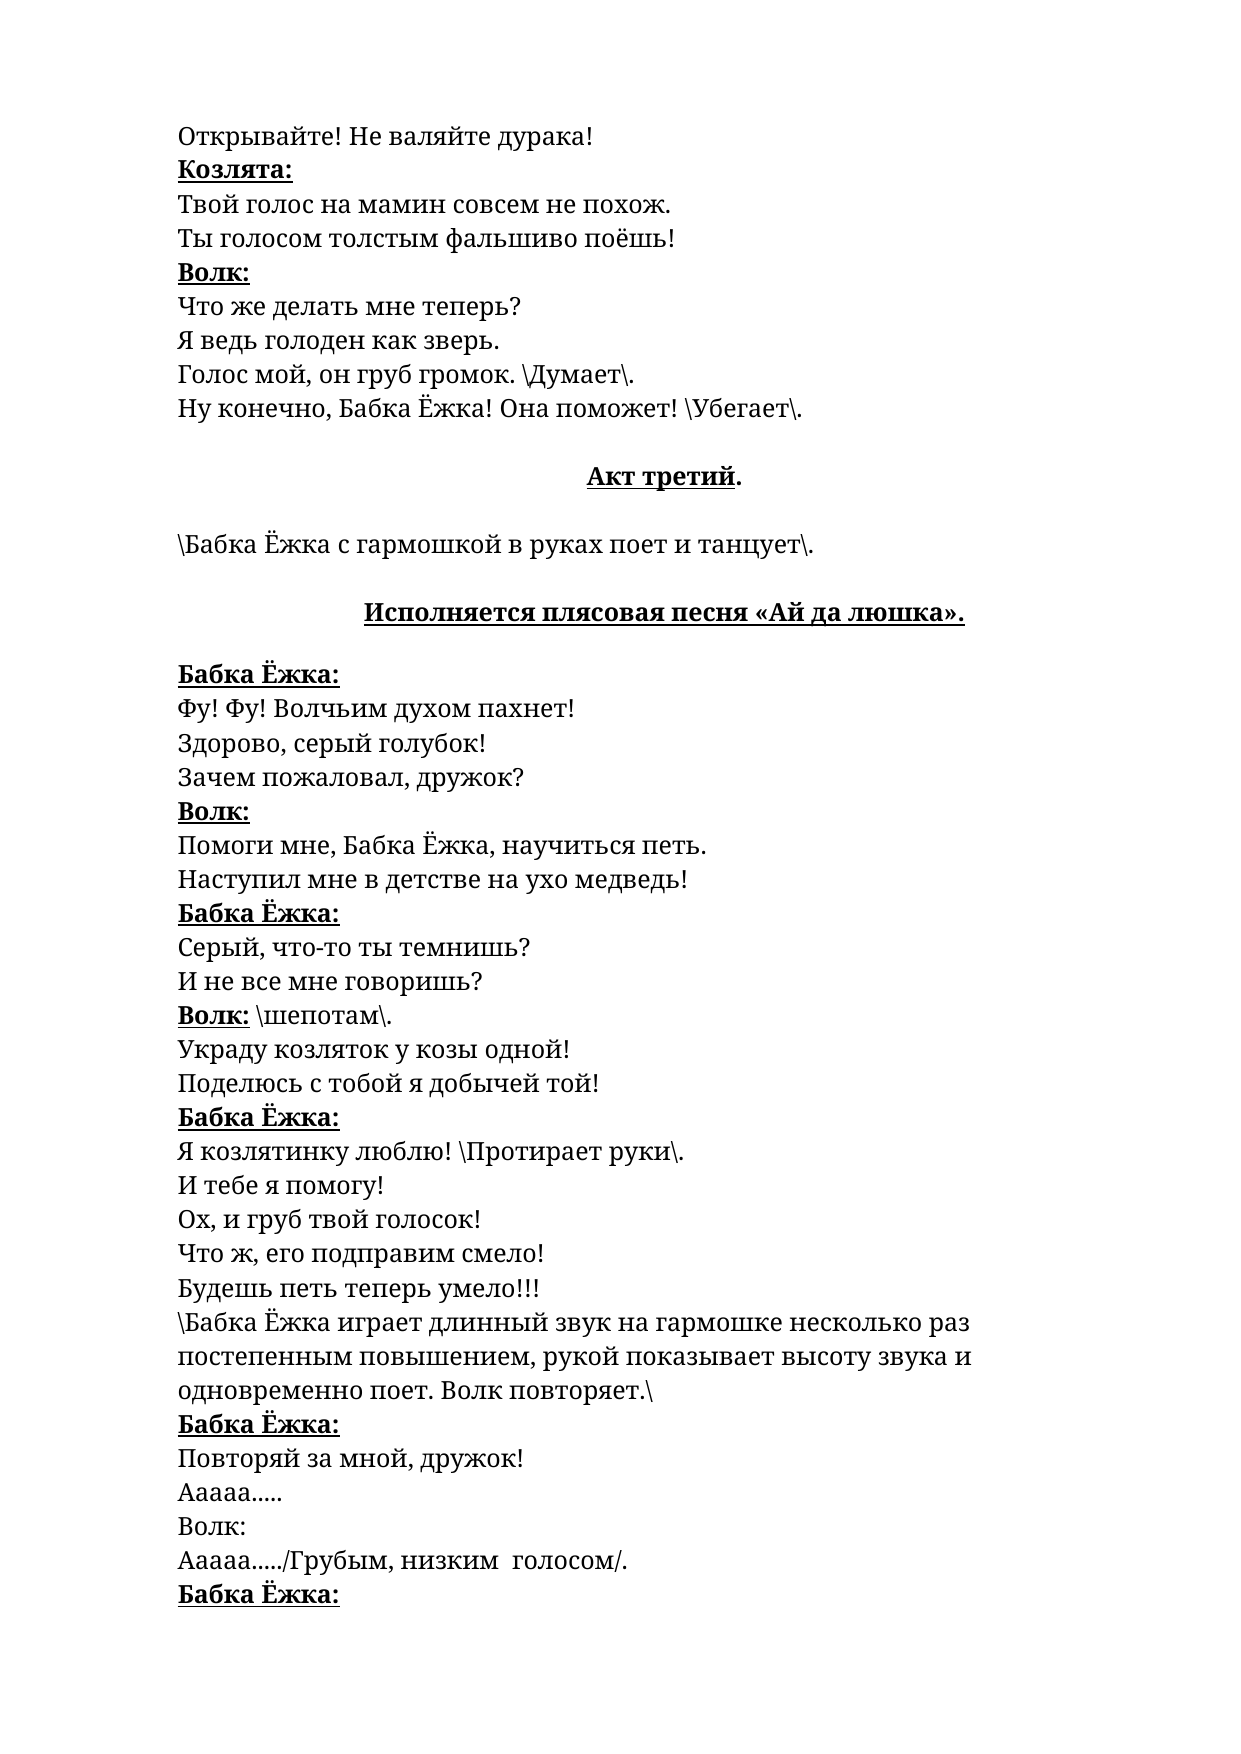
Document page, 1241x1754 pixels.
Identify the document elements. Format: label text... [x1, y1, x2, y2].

text Ох, и груб твой голосок! [177, 1202, 1152, 1236]
text Открывайте! Не валяйте дурака! [177, 118, 1152, 152]
text Фу! Фу! Волчьим духом пахнет! [177, 691, 1152, 725]
text И тебе я помогу! [177, 1168, 1152, 1202]
text Бабка Ёжка: [177, 1406, 1152, 1441]
text Волк: \шепотам\. [177, 998, 1152, 1032]
text Здорово, серый голубок! [177, 725, 1152, 759]
text Исполняется плясовая песня «Ай да люшка». [177, 595, 1152, 657]
text Я ведь голоден как зверь. [177, 322, 1152, 357]
text Бабка Ёжка: [177, 657, 1152, 691]
text Повторяй за мной, дружок! Ааааа..... Волк: [177, 1441, 1152, 1543]
text \Бабка Ёжка с гармошкой в руках поет и танцует\. [177, 527, 1152, 561]
text Бабка Ёжка: [177, 1100, 1152, 1134]
text Помоги мне, Бабка Ёжка, научиться петь. Наступил мне в детстве на ухо медведь! [177, 827, 1152, 896]
text Украду козляток у козы одной! [177, 1032, 1152, 1066]
text Что же делать мне теперь? [177, 288, 1152, 322]
text Голос мой, он груб громок. \Думает\. [177, 357, 1152, 391]
text Ааааа...../Грубым, низким голосом/. Бабка Ёжка: [177, 1543, 1152, 1611]
text Акт третий. [177, 459, 1152, 493]
text Зачем пожаловал, дружок? [177, 759, 1152, 793]
text Бабка Ёжка: [177, 896, 1152, 929]
text Твой голос на мамин совсем не похож. Ты голосом толстым фальшиво поёшь! Волк: [177, 186, 1152, 288]
text Серый, что-то ты темнишь? [177, 929, 1152, 964]
text Поделюсь с тобой я добычей той! [177, 1066, 1152, 1100]
text Что ж, его подправим смело! [177, 1236, 1152, 1270]
text Волк: [177, 793, 1152, 827]
text Я козлятинку люблю! \Протирает руки\. [177, 1134, 1152, 1168]
text И не все мне говоришь? [177, 964, 1152, 998]
text Будешь петь теперь умело!!! [177, 1270, 1152, 1304]
text \Бабка Ёжка играет длинный звук на гармошке несколько раз постепенным повышением, рукой показывает высоту звука и одновременно поет. Волк повторяет.\ [177, 1304, 1152, 1406]
text Козлята: [177, 152, 1152, 186]
text Ну конечно, Бабка Ёжка! Она поможет! \Убегает\. [177, 391, 1152, 425]
